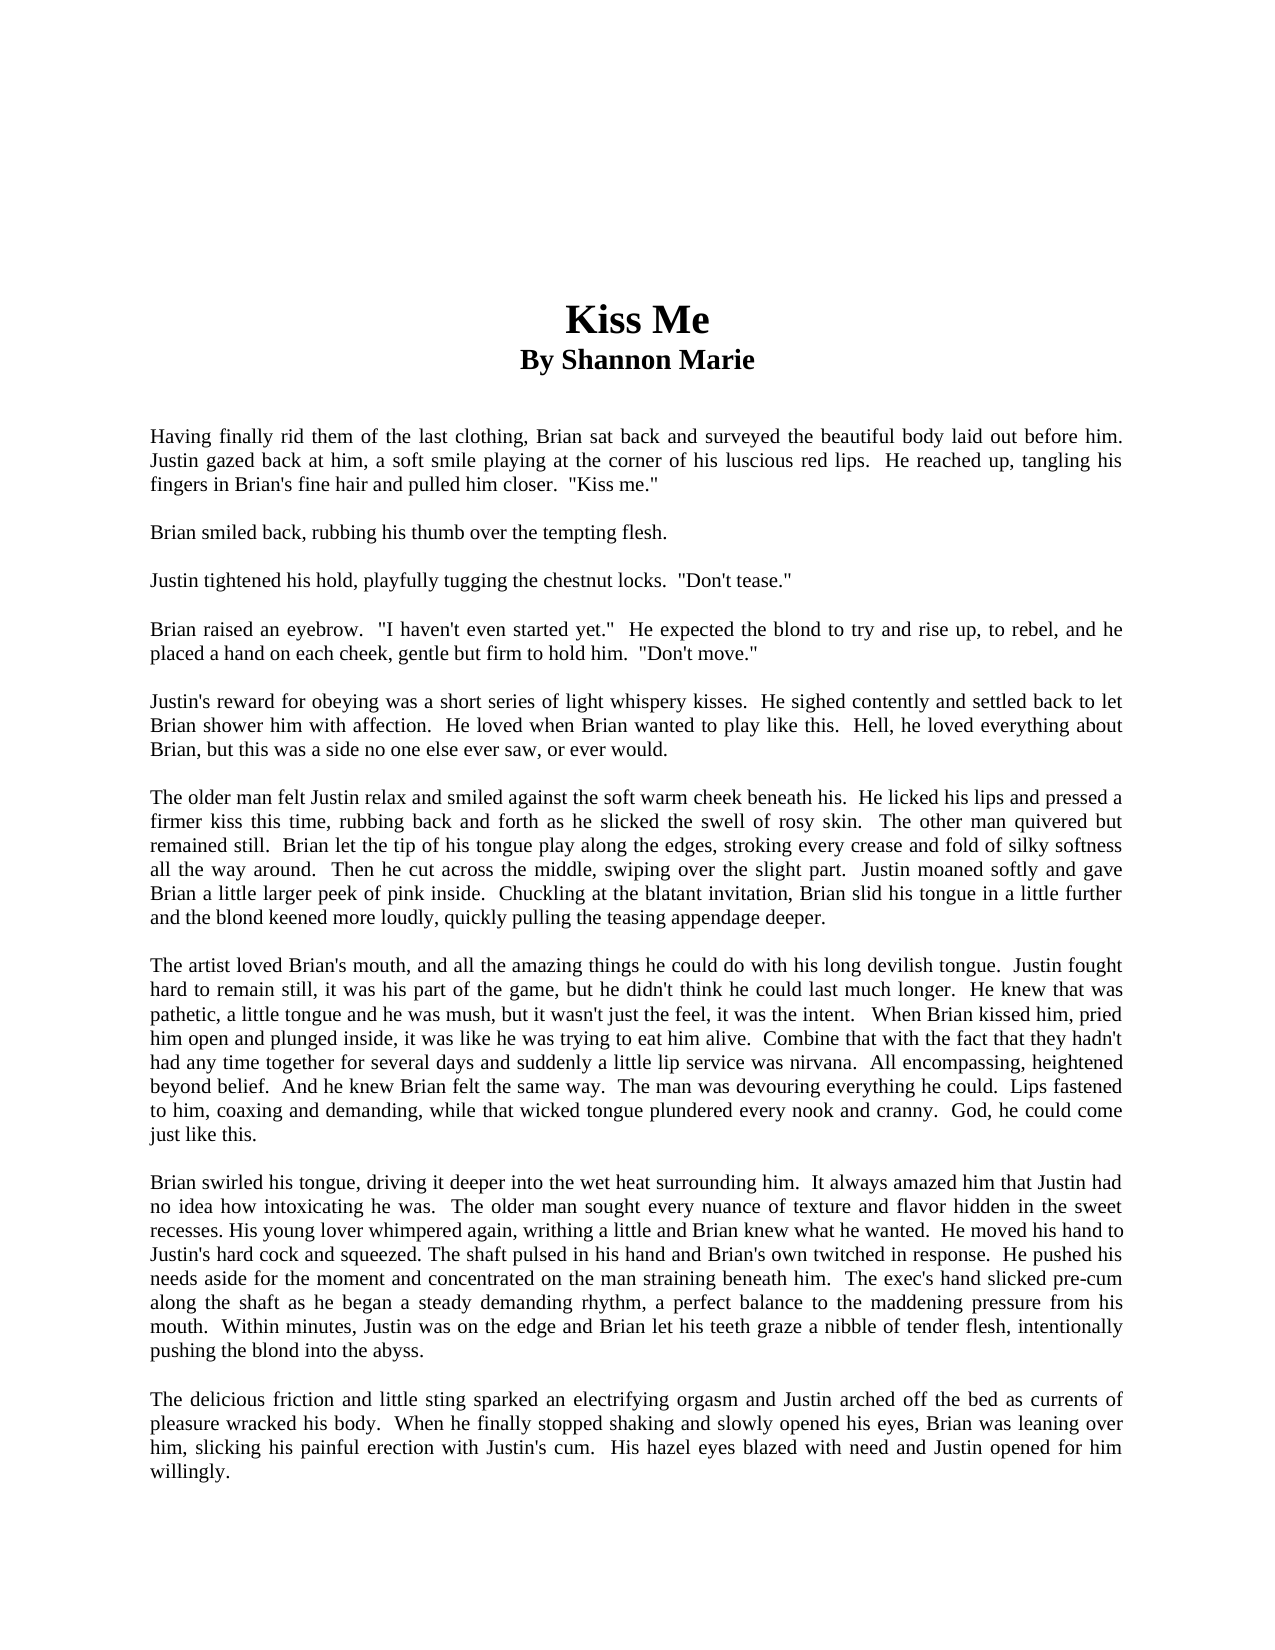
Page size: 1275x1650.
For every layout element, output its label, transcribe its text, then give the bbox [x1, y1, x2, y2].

text Brian swirled his tongue, driving it deeper into the wet heat surrounding him. It always amazed him that Justin had no idea how intoxicating he was. The older man sought every nuance of texture and flavor hidden in the sweet recesses. His young lover whimpered again, writhing a little and Brian knew what he wanted. He moved his hand to Justin's hard cock and squeezed. The shaft pulsed in his hand and Brian's own twitched in response. He pushed his needs aside for the moment and concentrated on the man straining beneath him. The exec's hand slicked pre-cum along the shaft as he began a steady demanding rhythm, a perfect balance to the maddening pressure from his mouth. Within minutes, Justin was on the edge and Brian let his teeth graze a nibble of tender flesh, intentionally pushing the blond into the abyss. [150, 1170, 1125, 1362]
text The delicious friction and little sting sparked an electrifying orgasm and Justin arched off the bed as currents of pleasure wracked his body. When he finally stopped shaking and slowly opened his eyes, Brian was leaning over him, slicking his painful erection with Justin's cum. His hazel eyes blazed with need and Justin opened for him willingly. [150, 1386, 1125, 1483]
text Justin's reward for obeying was a short series of light whispery kisses. He sighed contently and settled back to let Brian shower him with affection. He loved when Brian wanted to play like this. Hell, he loved everything about Brian, but this was a side no one else ever saw, or ever would. [150, 689, 1125, 761]
text Kiss Me [150, 294, 1125, 342]
text By Shannon Marie [150, 342, 1125, 376]
text The older man felt Justin relax and smiled against the soft warm cheek beneath his. He licked his lips and pressed a firmer kiss this time, rubbing back and forth as he slicked the swell of rosy skin. The other man quivered but remained still. Brian let the tip of his tongue play along the edges, stroking every crease and fold of silky softness all the way around. Then he cut across the middle, swiping over the slight part. Justin moaned softly and gave Brian a little larger peek of pink inside. Chuckling at the blatant invitation, Brian slid his tongue in a little further and the blond keened more loudly, quickly pulling the teasing appendage deeper. [150, 785, 1125, 929]
text Having finally rid them of the last clothing, Brian sat back and surveyed the beautiful body laid out before him. Justin gazed back at him, a soft smile playing at the corner of his luscious red lips. He reached up, tangling his fingers in Brian's fine hair and pulled him closer. "Kiss me." [150, 424, 1125, 496]
text Brian smiled back, rubbing his thumb over the tempting flesh. [150, 520, 1125, 544]
text The artist loved Brian's mouth, and all the amazing things he could do with his long devilish tongue. Justin fought hard to remain still, it was his part of the game, but he didn't think he could last much longer. He knew that was pathetic, a little tongue and he was mush, but it wasn't just the feel, it was the intent. When Brian kissed him, pried him open and plunged inside, it was like he was trying to eat him alive. Combine that with the fact that they hadn't had any time together for several days and suddenly a little lip service was nirvana. All encompassing, heightened beyond belief. And he knew Brian felt the same way. The man was devouring everything he could. Lips fastened to him, coaxing and demanding, while that wicked tongue plundered every nook and cranny. God, he could come just like this. [150, 953, 1125, 1146]
text Justin tightened his hold, playfully tugging the chestnut locks. "Don't tease." [150, 568, 1125, 592]
text Brian raised an eyebrow. "I haven't even started yet." He expected the blond to try and rise up, to rebel, and he placed a hand on each cheek, gentle but firm to hold him. "Don't move." [150, 616, 1125, 664]
